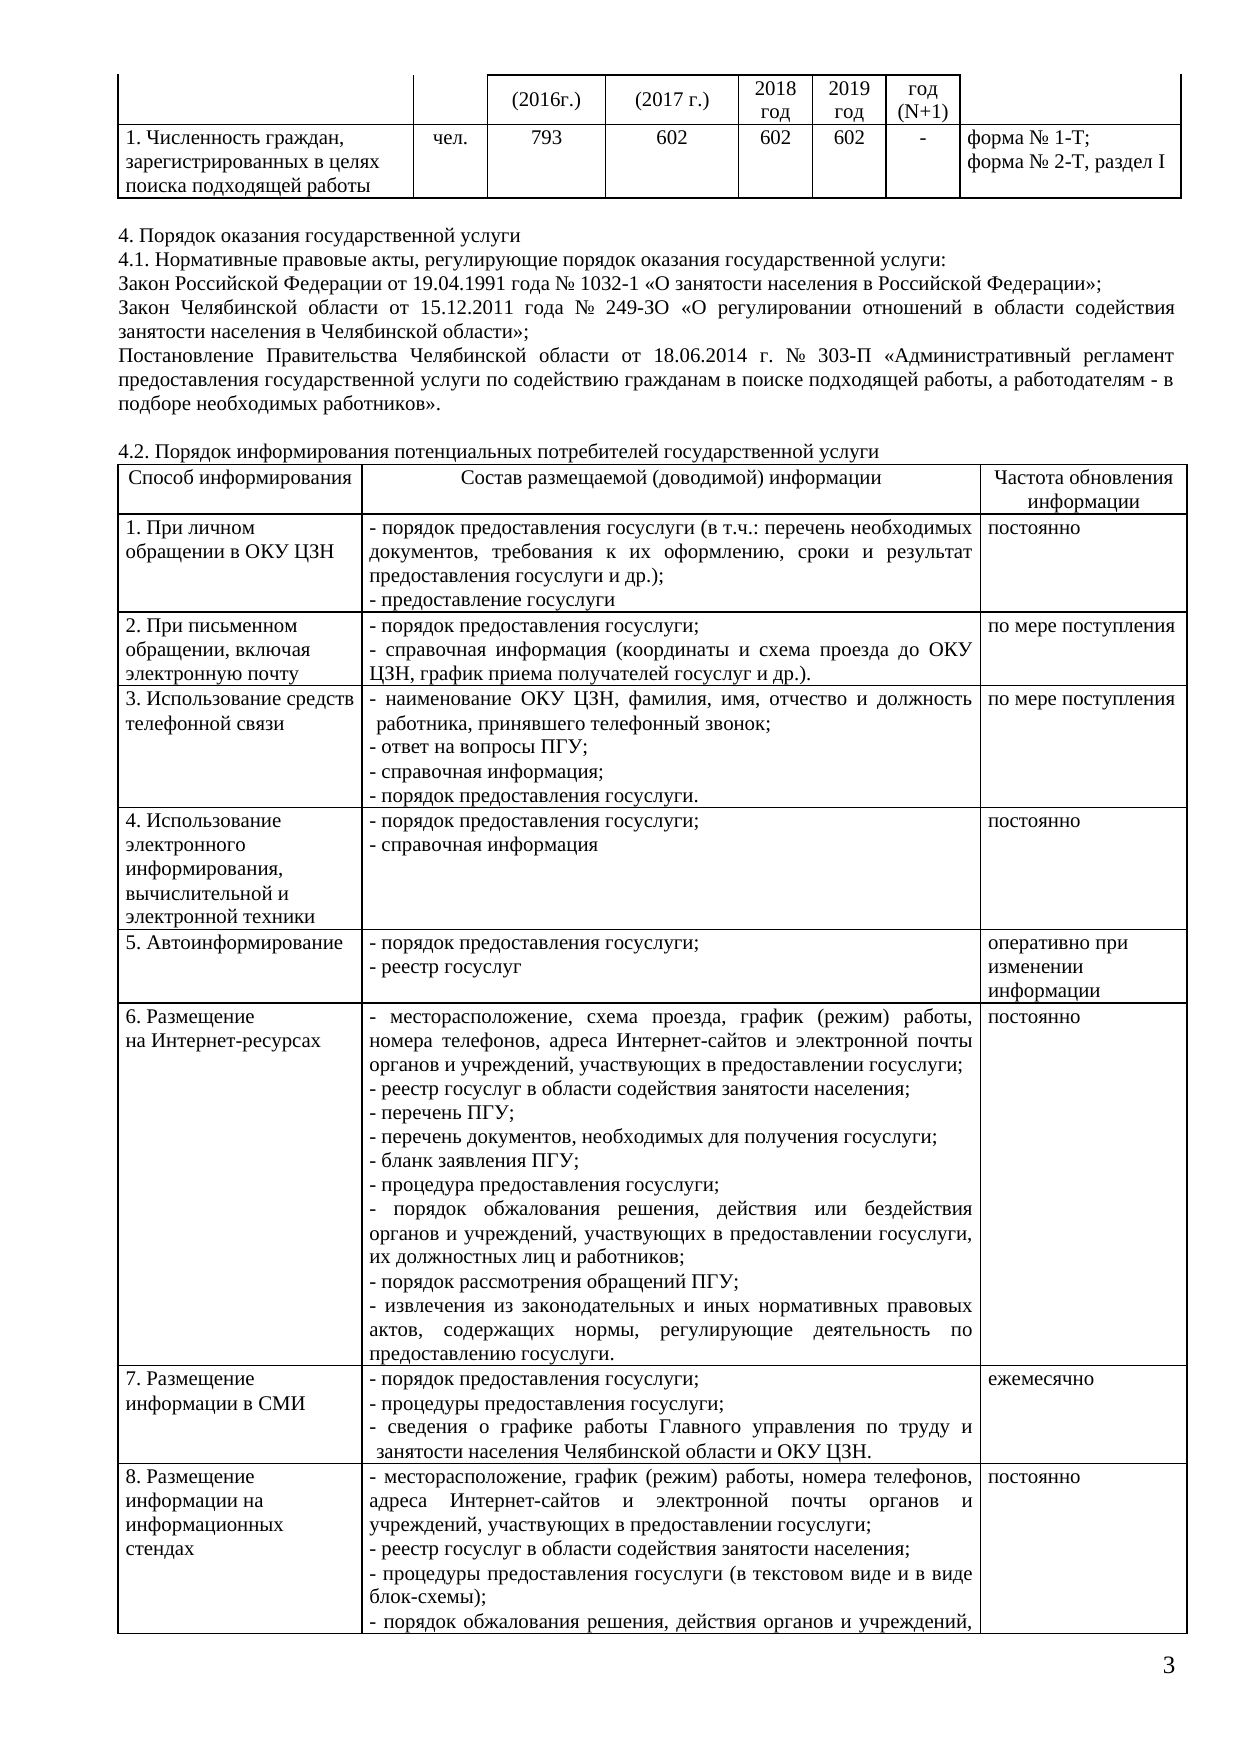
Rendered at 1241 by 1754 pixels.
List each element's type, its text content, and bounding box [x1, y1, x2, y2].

table_cell - порядок предоставления госуслуги; - реестр госуслуг [363, 930, 980, 1002]
table_cell 3. Использование средств телефонной связи [119, 686, 361, 807]
table_cell 2018 год [739, 76, 812, 123]
table_cell год (N+1) [887, 76, 959, 123]
table_cell 602 [813, 125, 885, 197]
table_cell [606, 76, 738, 123]
table_cell 1. При личном обращении в ОКУ ЦЗН [119, 515, 361, 611]
table_cell 6. Размещение на Интернет-ресурсах [119, 1004, 361, 1365]
table_cell - порядок предоставления госуслуги; - справочная информация [363, 808, 980, 928]
table_cell постоянно [981, 1004, 1186, 1365]
table_header Способ информирования [119, 465, 361, 513]
table_cell - [887, 125, 959, 197]
table_cell по мере поступления [981, 686, 1186, 807]
table_cell 4. Использование электронного информирования, вычислительной и электронной техники [119, 808, 361, 928]
text Закон Российской Федерации от 19.04.1991 года № 1032-1 «О занятости населения в Российской Федерации»; [118, 271, 1175, 295]
table_header Частота обновления информации [981, 465, 1186, 513]
text Постановление Правительства Челябинской области от 18.06.2014 г. № 303-П «Административный регламент предоставления государственной услуги по содействию гражданам в поиске подходящей работы, а работодателям - в подборе необходимых работников». [118, 343, 1175, 415]
table_cell ежемесячно [981, 1366, 1186, 1463]
table_cell 602 [606, 125, 738, 197]
table_cell 2. При письменном обращении, включая электронную почту [119, 613, 361, 685]
text 4.2. Порядок информирования потенциальных потребителей государственной услуги [118, 439, 1175, 463]
text Закон Челябинской области от 15.12.2011 года № 249-ЗО «О регулировании отношений в области содействия занятости населения в Челябинской области»; [118, 295, 1175, 343]
text 4.1. Нормативные правовые акты, регулирующие порядок оказания государственной услуги: [118, 247, 1175, 271]
table_cell по мере поступления [981, 613, 1186, 685]
table_cell чел. [414, 125, 487, 197]
table_cell - наименование ОКУ ЦЗН, фамилия, имя, отчество и должность работника, принявшего телефонный звонок; - ответ на вопросы ПГУ; - справочная информация; - порядок предоставления госуслуги. [363, 686, 980, 807]
table_cell - месторасположение, схема проезда, график (режим) работы, номера телефонов, адреса Интернет-сайтов и электронной почты органов и учреждений, участвующих в предоставлении госуслуги; - реестр госуслуг в области содействия занятости населения; - перечень ПГУ; - перечень документов, необходимых для получения госуслуги; - бланк заявления ПГУ; - процедура предоставления госуслуги; - порядок обжалования решения, действия или бездействия органов и учреждений, участвующих в предоставлении госуслуги, их должностных лиц и работников; - порядок рассмотрения обращений ПГУ; - извлечения из законодательных и иных нормативных правовых актов, содержащих нормы, регулирующие деятельность по предоставлению госуслуги. [363, 1004, 980, 1365]
table_cell постоянно [981, 808, 1186, 928]
table_cell 793 [488, 125, 605, 197]
text 4. Порядок оказания государственной услуги [118, 223, 1175, 247]
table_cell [488, 76, 605, 123]
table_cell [981, 1464, 1186, 1633]
table_cell постоянно [981, 515, 1186, 611]
table_cell - порядок предоставления госуслуги; - справочная информация (координаты и схема проезда до ОКУ ЦЗН, график приема получателей госуслуг и др.). [363, 613, 980, 685]
table_cell - порядок предоставления госуслуги (в т.ч.: перечень необходимых документов, требования к их оформлению, сроки и результат предоставления госуслуги и др.); - предоставление госуслуги [363, 515, 980, 611]
table_cell форма № 1-Т; форма № 2-Т, раздел I [961, 125, 1180, 197]
table_header Состав размещаемой (доводимой) информации [363, 465, 980, 513]
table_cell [119, 1464, 361, 1633]
table_cell 5. Автоинформирование [119, 930, 361, 1002]
table_cell 7. Размещение информации в СМИ [119, 1366, 361, 1463]
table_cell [363, 1464, 980, 1633]
table_cell - порядок предоставления госуслуги; - процедуры предоставления госуслуги; - сведения о графике работы Главного управления по труду и занятости населения Челябинской области и ОКУ ЦЗН. [363, 1366, 980, 1463]
table_cell 602 [739, 125, 812, 197]
table_cell 1. Численность граждан, зарегистрированных в целях поиска подходящей работы [119, 125, 413, 197]
table_cell 2019 год [813, 76, 885, 123]
table_cell оперативно при изменении информации [981, 930, 1186, 1002]
